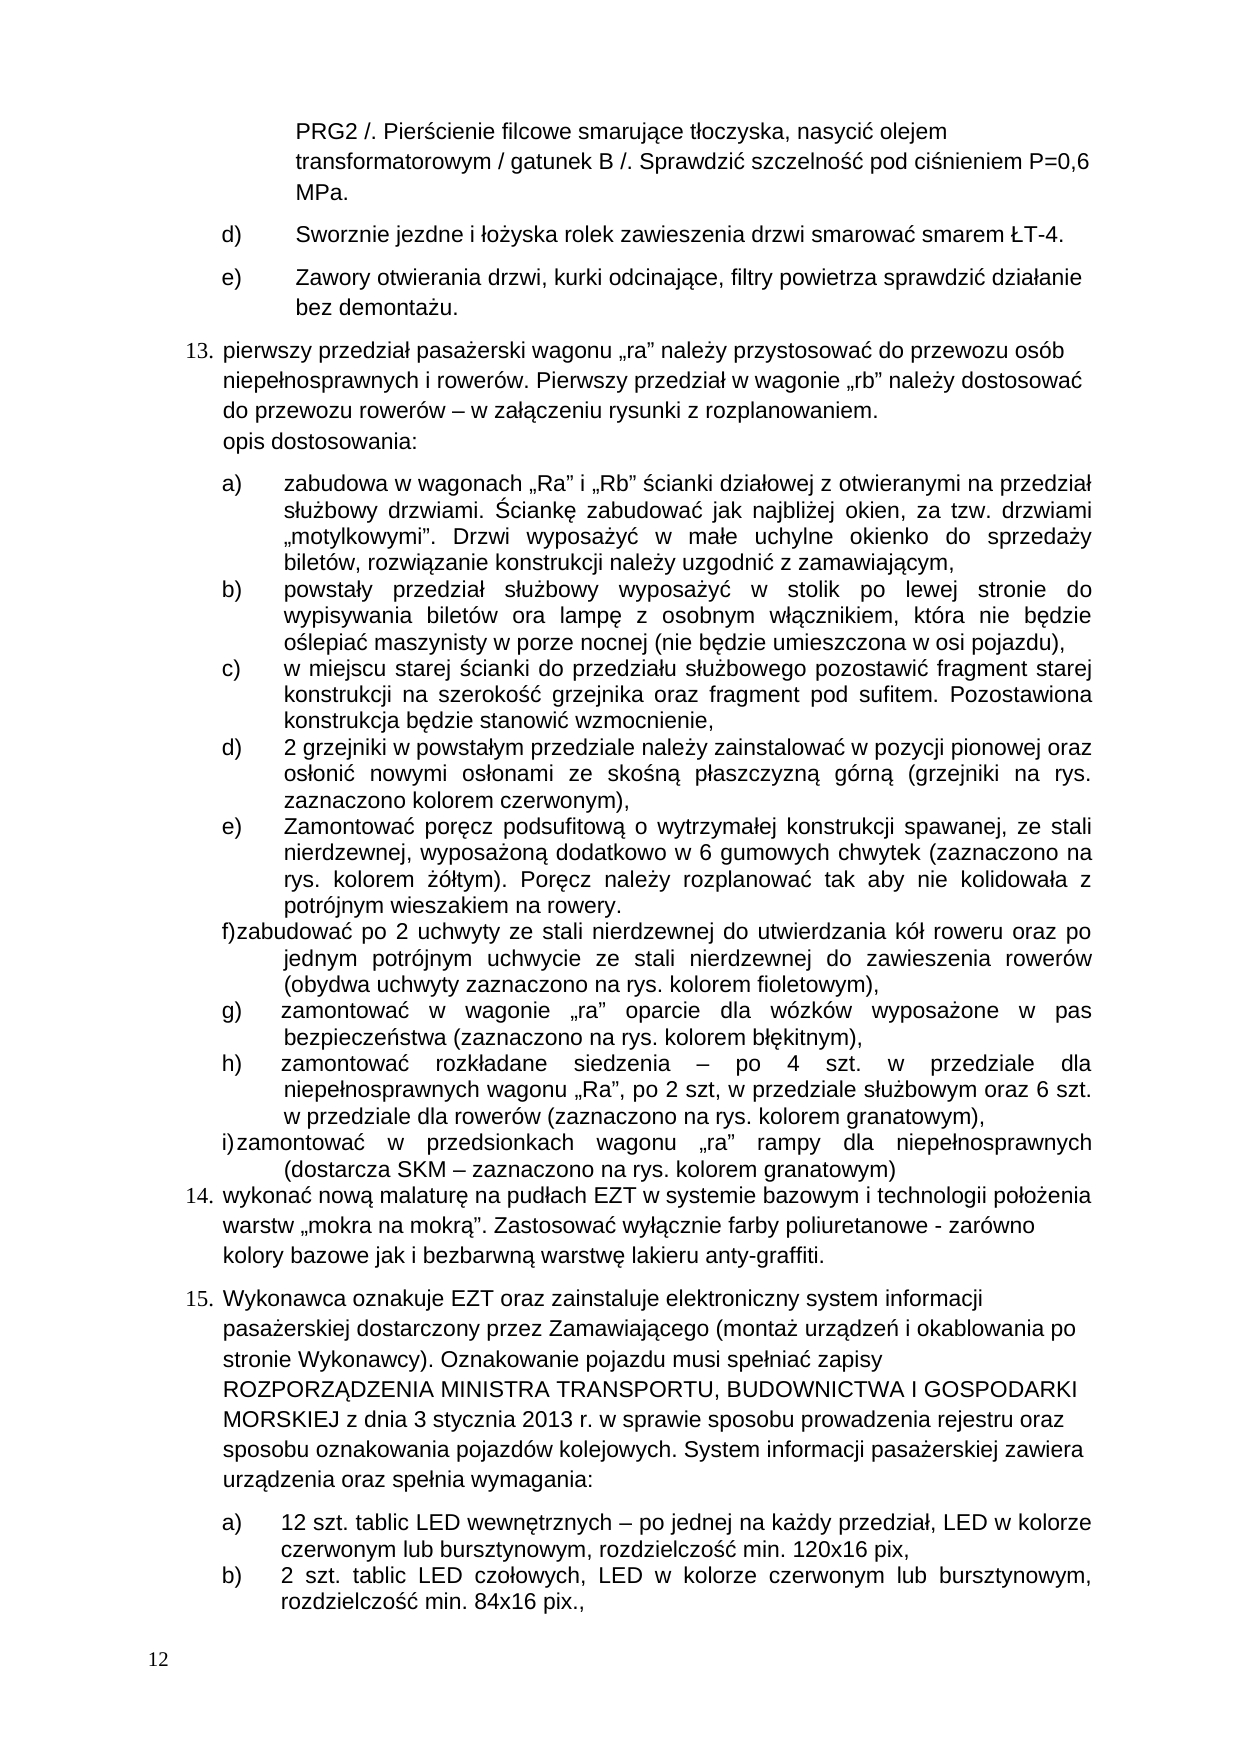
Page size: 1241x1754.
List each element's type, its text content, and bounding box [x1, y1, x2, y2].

list Wykonawca oznakuje EZT oraz zainstaluje elektroniczny system informacji pasażerskiej dostarczony przez Zamawiającego (montaż urządzeń i okablowania po stronie Wykonawcy). Oznakowanie pojazdu musi spełniać zapisy ROZPORZĄDZENIA MINISTRA TRANSPORTU, BUDOWNICTWA I GOSPODARKI MORSKIEJ z dnia 3 stycznia 2013 r. w sprawie sposobu prowadzenia rejestru oraz sposobu oznakowania pojazdów kolejowych. System informacji pasażerskiej zawiera urządzenia oraz spełnia wymagania: [185, 1285, 1092, 1493]
list zamontować w przedsionkach wagonu „ra” rampy dla niepełnosprawnych (dostarcza SKM – zaznaczono na rys. kolorem granatowym) [222, 1129, 1092, 1182]
list zabudować po 2 uchwyty ze stali nierdzewnej do utwierdzania kół roweru oraz po jednym potrójnym uchwycie ze stali nierdzewnej do zawieszenia rowerów (obydwa uchwyty zaznaczono na rys. kolorem fioletowym), [222, 918, 1092, 997]
list 2 grzejniki w powstałym przedziale należy zainstalować w pozycji pionowej oraz osłonić nowymi osłonami ze skośną płaszczyzną górną (grzejniki na rys. zaznaczono kolorem czerwonym), [222, 734, 1092, 813]
list zamontować rozkładane siedzenia – po 4 szt. w przedziale dla niepełnosprawnych wagonu „Ra”, po 2 szt, w przedziale służbowym oraz 6 szt. w przedziale dla rowerów (zaznaczono na rys. kolorem granatowym), [222, 1050, 1092, 1129]
list 2 szt. tablic LED czołowych, LED w kolorze czerwonym lub bursztynowym, rozdzielczość min. 84x16 pix., [222, 1562, 1092, 1614]
list zabudowa w wagonach „Ra” i „Rb” ścianki działowej z otwieranymi na przedział służbowy drzwiami. Ściankę zabudować jak najbliżej okien, za tzw. drzwiami „motylkowymi”. Drzwi wyposażyć w małe uchylne okienko do sprzedaży biletów, rozwiązanie konstrukcji należy uzgodnić z zamawiającym, [222, 470, 1092, 576]
list Zawory otwierania drzwi, kurki odcinające, filtry powietrza sprawdzić działanie bez demontażu. [221, 264, 1092, 321]
list Sworznie jezdne i łożyska rolek zawieszenia drzwi smarować smarem ŁT-4. [221, 221, 1092, 248]
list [221, 118, 1092, 205]
list Zamontować poręcz podsufitową o wytrzymałej konstrukcji spawanej, ze stali nierdzewnej, wyposażoną dodatkowo w 6 gumowych chwytek (zaznaczono na rys. kolorem żółtym). Poręcz należy rozplanować tak aby nie kolidowała z potrójnym wieszakiem na rowery. [222, 813, 1092, 918]
list w miejscu starej ścianki do przedziału służbowego pozostawić fragment starej konstrukcji na szerokość grzejnika oraz fragment pod sufitem. Pozostawiona konstrukcja będzie stanowić wzmocnienie, [222, 655, 1092, 734]
list zamontować w wagonie „ra” oparcie dla wózków wyposażone w pas bezpieczeństwa (zaznaczono na rys. kolorem błękitnym), [222, 997, 1092, 1050]
list pierwszy przedział pasażerski wagonu „ra” należy przystosować do przewozu osób niepełnosprawnych i rowerów. Pierwszy przedział w wagonie „rb” należy dostosować do przewozu rowerów – w załączeniu rysunki z rozplanowaniem. opis dostosowania: [185, 337, 1092, 454]
list powstały przedział służbowy wyposażyć w stolik po lewej stronie do wypisywania biletów ora lampę z osobnym włącznikiem, która nie będzie oślepiać maszynisty w porze nocnej (nie będzie umieszczona w osi pojazdu), [222, 576, 1092, 655]
list 12 szt. tablic LED wewnętrznych – po jednej na każdy przedział, LED w kolorze czerwonym lub bursztynowym, rozdzielczość min. 120x16 pix, [222, 1509, 1092, 1562]
list wykonać nową malaturę na pudłach EZT w systemie bazowym i technologii położenia warstw „mokra na mokrą”. Zastosować wyłącznie farby poliuretanowe - zarówno kolory bazowe jak i bezbarwną warstwę lakieru anty-graffiti. [185, 1182, 1092, 1269]
